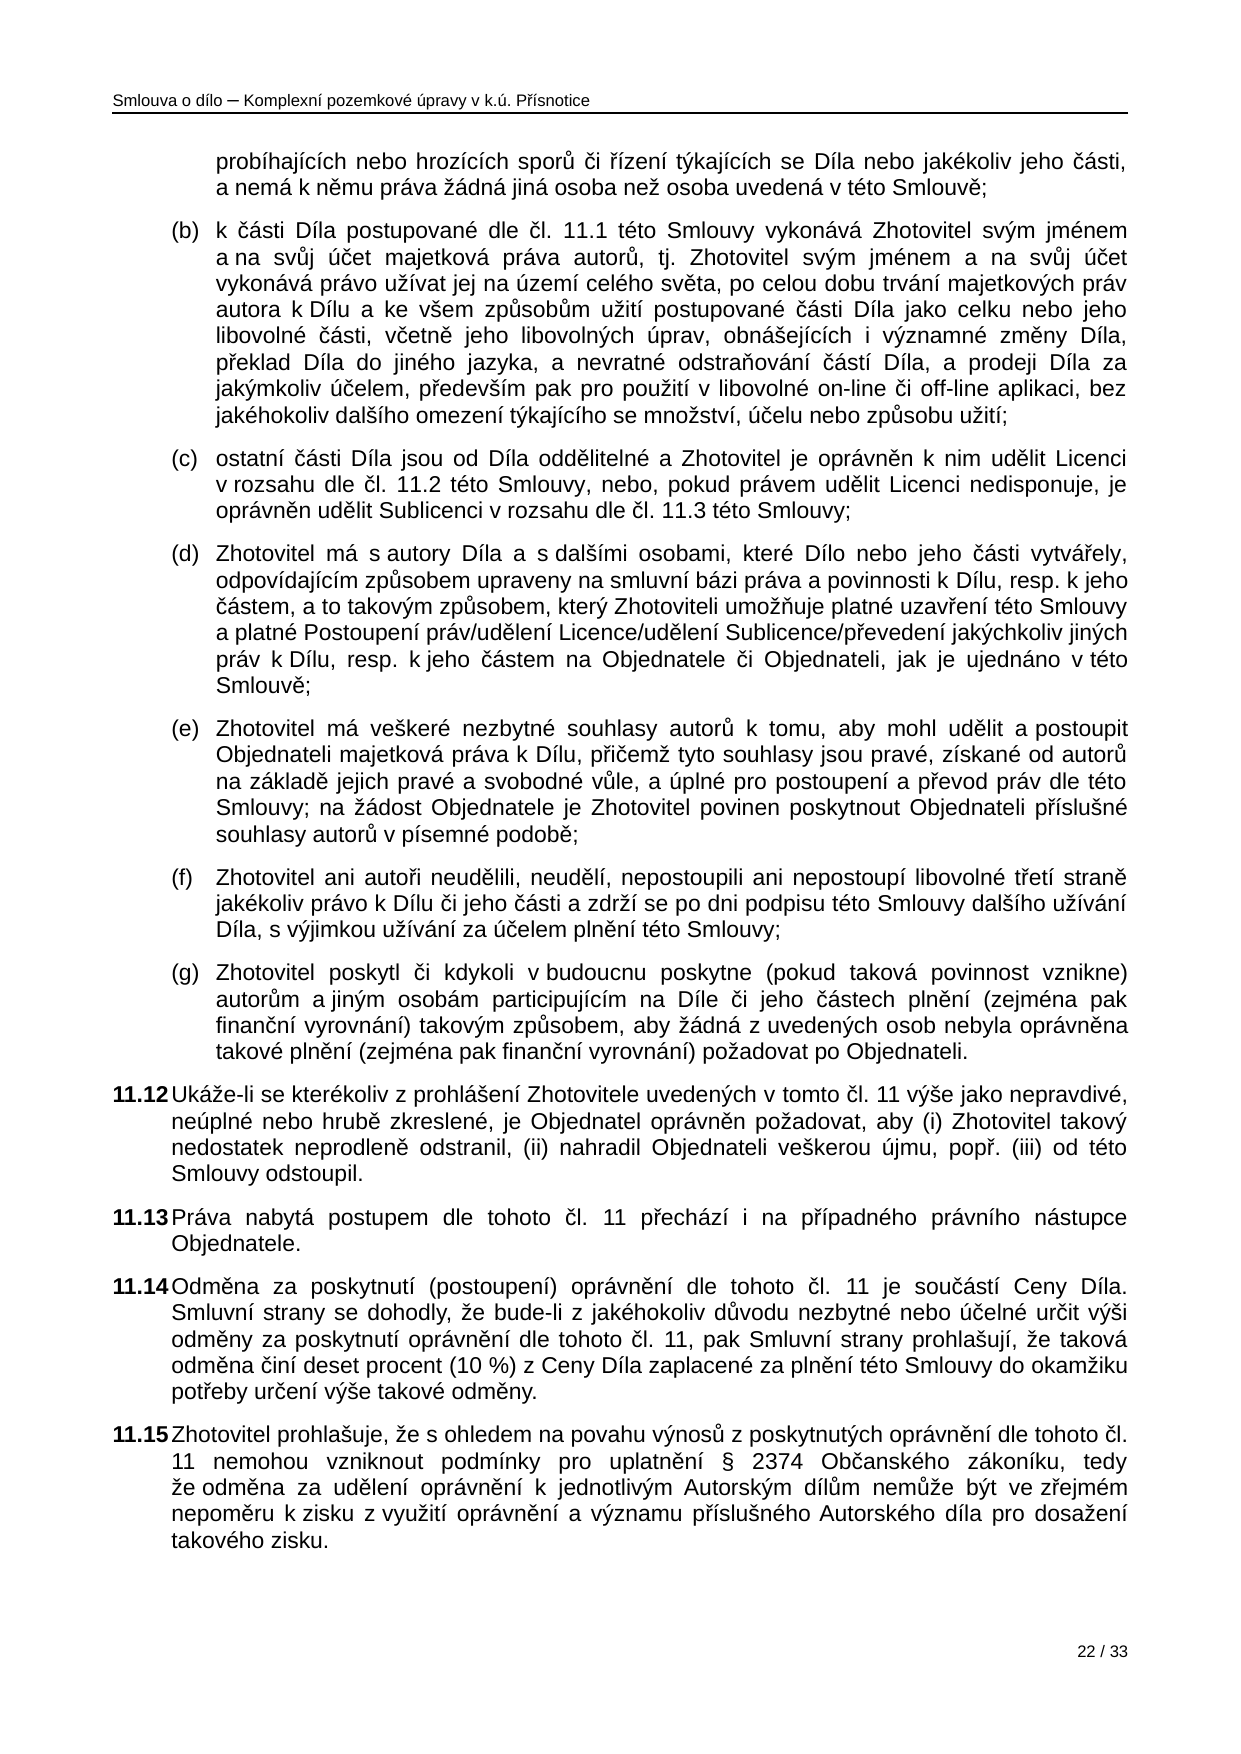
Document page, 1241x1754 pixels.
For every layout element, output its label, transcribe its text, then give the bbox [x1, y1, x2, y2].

text Ukáže-li se kterékoliv z prohlášení Zhotovitele uvedených v tomto čl. 11 výše jako nepravdivé, neúplné nebo hrubě zkreslené, je Objednatel oprávněn požadovat, aby (i) Zhotovitel takový nedostatek neprodleně odstranil, (ii) nahradil Objednateli veškerou újmu, popř. (iii) od této Smlouvy odstoupil. [112, 1081, 1128, 1187]
text k části Díla postupované dle čl. 11.1 této Smlouvy vykonává Zhotovitel svým jménem a na svůj účet majetková práva autorů, tj. Zhotovitel svým jménem a na svůj účet vykonává právo užívat jej na území celého světa, po celou dobu trvání majetkových práv autora k Dílu a ke všem způsobům užití postupované části Díla jako celku nebo jeho libovolné části, včetně jeho libovolných úprav, obnášejících i významné změny Díla, překlad Díla do jiného jazyka, a nevratné odstraňování částí Díla, a prodeji Díla za jakýmkoliv účelem, především pak pro použití v libovolné on-line či off-line aplikaci, bez jakéhokoliv dalšího omezení týkajícího se množství, účelu nebo způsobu užití; [171, 217, 1128, 428]
text Zhotovitel má s autory Díla a s dalšími osobami, které Dílo nebo jeho části vytvářely, odpovídajícím způsobem upraveny na smluvní bázi práva a povinnosti k Dílu, resp. k jeho částem, a to takovým způsobem, který Zhotoviteli umožňuje platné uzavření této Smlouvy a platné Postoupení práv/udělení Licence/udělení Sublicence/převedení jakýchkoliv jiných práv k Dílu, resp. k jeho částem na Objednatele či Objednateli, jak je ujednáno v této Smlouvě; [171, 540, 1128, 698]
text Zhotovitel poskytl či kdykoli v budoucnu poskytne (pokud taková povinnost vznikne) autorům a jiným osobám participujícím na Díle či jeho částech plnění (zejména pak finanční vyrovnání) takovým způsobem, aby žádná z uvedených osob nebyla oprávněna takové plnění (zejména pak finanční vyrovnání) požadovat po Objednateli. [171, 959, 1128, 1065]
text ostatní části Díla jsou od Díla oddělitelné a Zhotovitel je oprávněn k nim udělit Licenci v rozsahu dle čl. 11.2 této Smlouvy, nebo, pokud právem udělit Licenci nedisponuje, je oprávněn udělit Sublicenci v rozsahu dle čl. 11.3 této Smlouvy; [171, 444, 1128, 524]
text Zhotovitel má veškeré nezbytné souhlasy autorů k tomu, aby mohl udělit a postoupit Objednateli majetková práva k Dílu, přičemž tyto souhlasy jsou pravé, získané od autorů na základě jejich pravé a svobodné vůle, a úplné pro postoupení a převod práv dle této Smlouvy; na žádost Objednatele je Zhotovitel povinen poskytnout Objednateli příslušné souhlasy autorů v písemné podobě; [171, 715, 1128, 847]
text Odměna za poskytnutí (postoupení) oprávnění dle tohoto čl. 11 je součástí Ceny Díla. Smluvní strany se dohodly, že bude-li z jakéhokoliv důvodu nezbytné nebo účelné určit výši odměny za poskytnutí oprávnění dle tohoto čl. 11, pak Smluvní strany prohlašují, že taková odměna činí deset procent (10 %) z Ceny Díla zaplacené za plnění této Smlouvy do okamžiku potřeby určení výše takové odměny. [112, 1273, 1128, 1404]
text Zhotovitel prohlašuje, že s ohledem na povahu výnosů z poskytnutých oprávnění dle tohoto čl. 11 nemohou vzniknout podmínky pro uplatnění § 2374 Občanského zákoníku, tedy že odměna za udělení oprávnění k jednotlivým Autorským dílům nemůže být ve zřejmém nepoměru k zisku z využití oprávnění a významu příslušného Autorského díla pro dosažení takového zisku. [112, 1421, 1128, 1553]
text Zhotovitel ani autoři neudělili, neudělí, nepostoupili ani nepostoupí libovolné třetí straně jakékoliv právo k Dílu či jeho části a zdrží se po dni podpisu této Smlouvy dalšího užívání Díla, s výjimkou užívání za účelem plnění této Smlouvy; [171, 863, 1128, 943]
text Práva nabytá postupem dle tohoto čl. 11 přechází i na případného právního nástupce Objednatele. [112, 1203, 1128, 1256]
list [171, 148, 1128, 200]
